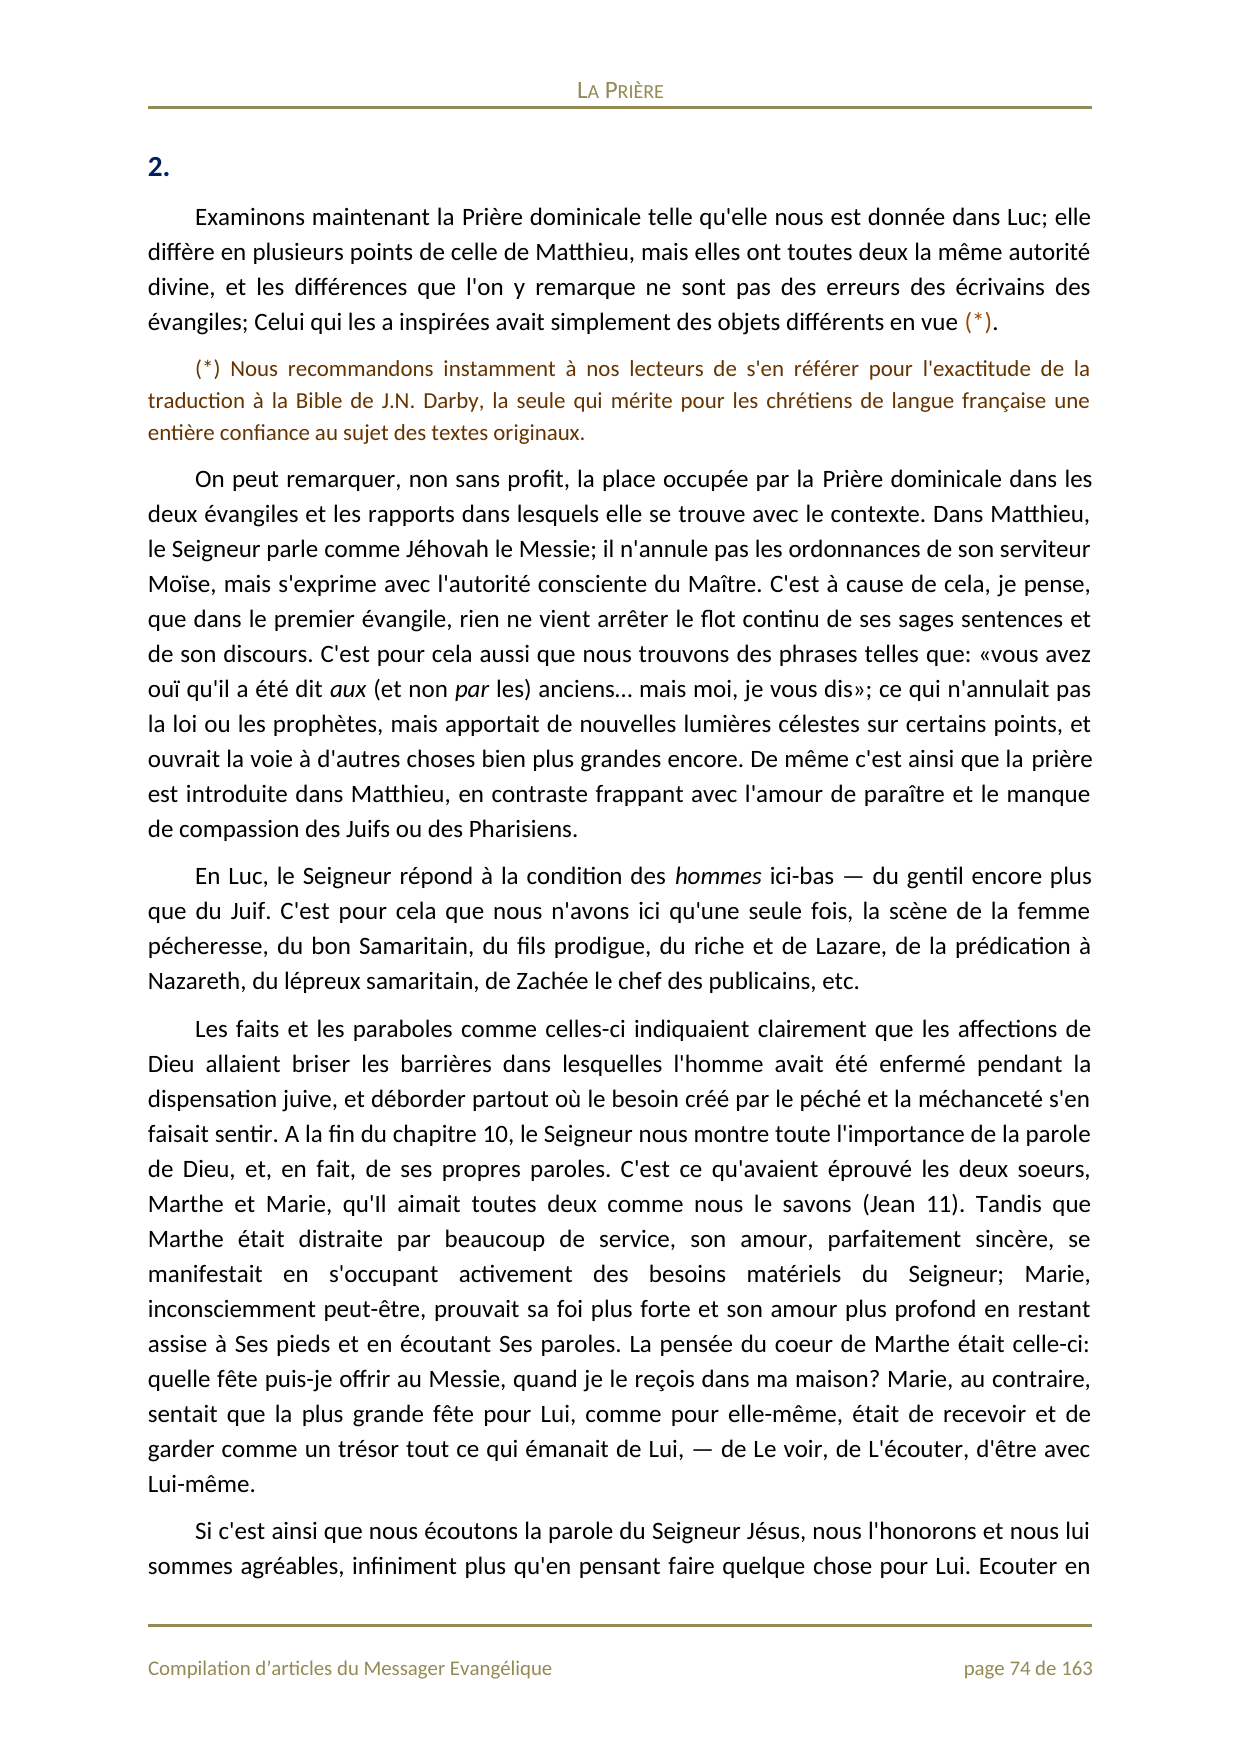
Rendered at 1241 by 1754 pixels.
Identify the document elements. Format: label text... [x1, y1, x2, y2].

text (*) Nous recommandons instamment à nos lecteurs de s'en référer pour l'exactitude de la traduction à la Bible de J.N. Darby, la seule qui mérite pour les chrétiens de langue française une entière confiance au sujet des textes originaux. [148, 354, 1092, 446]
text Les faits et les paraboles comme celles-ci indiquaient clairement que les affections de Dieu allaient briser les barrières dans lesquelles l'homme avait été enfermé pendant la dispensation juive, et déborder partout où le besoin créé par le péché et la méchanceté s'en faisait sentir. A la fin du chapitre 10, le Seigneur nous montre toute l'importance de la parole de Dieu, et, en fait, de ses propres paroles. C'est ce qu'avaient éprouvé les deux soeurs, Marthe et Marie, qu'Il aimait toutes deux comme nous le savons (Jean 11). Tandis que Marthe était distraite par beaucoup de service, son amour, parfaitement sincère, se manifestait en s'occupant activement des besoins matériels du Seigneur; Marie, inconsciemment peut-être, prouvait sa foi plus forte et son amour plus profond en restant assise à Ses pieds et en écoutant Ses paroles. La pensée du coeur de Marthe était celle-ci: quelle fête puis-je offrir au Messie, quand je le reçois dans ma maison? Marie, au contraire, sentait que la plus grande fête pour Lui, comme pour elle-même, était de recevoir et de garder comme un trésor tout ce qui émanait de Lui, — de Le voir, de L'écouter, d'être avec Lui-même. [148, 1013, 1092, 1498]
text Examinons maintenant la Prière dominicale telle qu'elle nous est donnée dans Luc; elle diffère en plusieurs points de celle de Matthieu, mais elles ont toutes deux la même autorité divine, et les différences que l'on y remarque ne sont pas des erreurs des écrivains des évangiles; Celui qui les a inspirées avait simplement des objets différents en vue (*). [148, 201, 1092, 337]
text En Luc, le Seigneur répond à la condition des hommes ici-bas — du gentil encore plus que du Juif. C'est pour cela que nous n'avons ici qu'une seule fois, la scène de la femme pécheresse, du bon Samaritain, du fils prodigue, du riche et de Lazare, de la prédication à Nazareth, du lépreux samaritain, de Zachée le chef des publicains, etc. [148, 860, 1092, 996]
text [148, 1515, 1092, 1581]
subtitle 2. [148, 148, 1092, 183]
text On peut remarquer, non sans profit, la place occupée par la Prière dominicale dans les deux évangiles et les rapports dans lesquels elle se trouve avec le contexte. Dans Matthieu, le Seigneur parle comme Jéhovah le Messie; il n'annule pas les ordonnances de son serviteur Moïse, mais s'exprime avec l'autorité consciente du Maître. C'est à cause de cela, je pense, que dans le premier évangile, rien ne vient arrêter le flot continu de ses sages sentences et de son discours. C'est pour cela aussi que nous trouvons des phrases telles que: «vous avez ouï qu'il a été dit aux (et non par les) anciens… mais moi, je vous dis»; ce qui n'annulait pas la loi ou les prophètes, mais apportait de nouvelles lumières célestes sur certains points, et ouvrait la voie à d'autres choses bien plus grandes encore. De même c'est ainsi que la prière est introduite dans Matthieu, en contraste frappant avec l'amour de paraître et le manque de compassion des Juifs ou des Pharisiens. [148, 463, 1092, 843]
